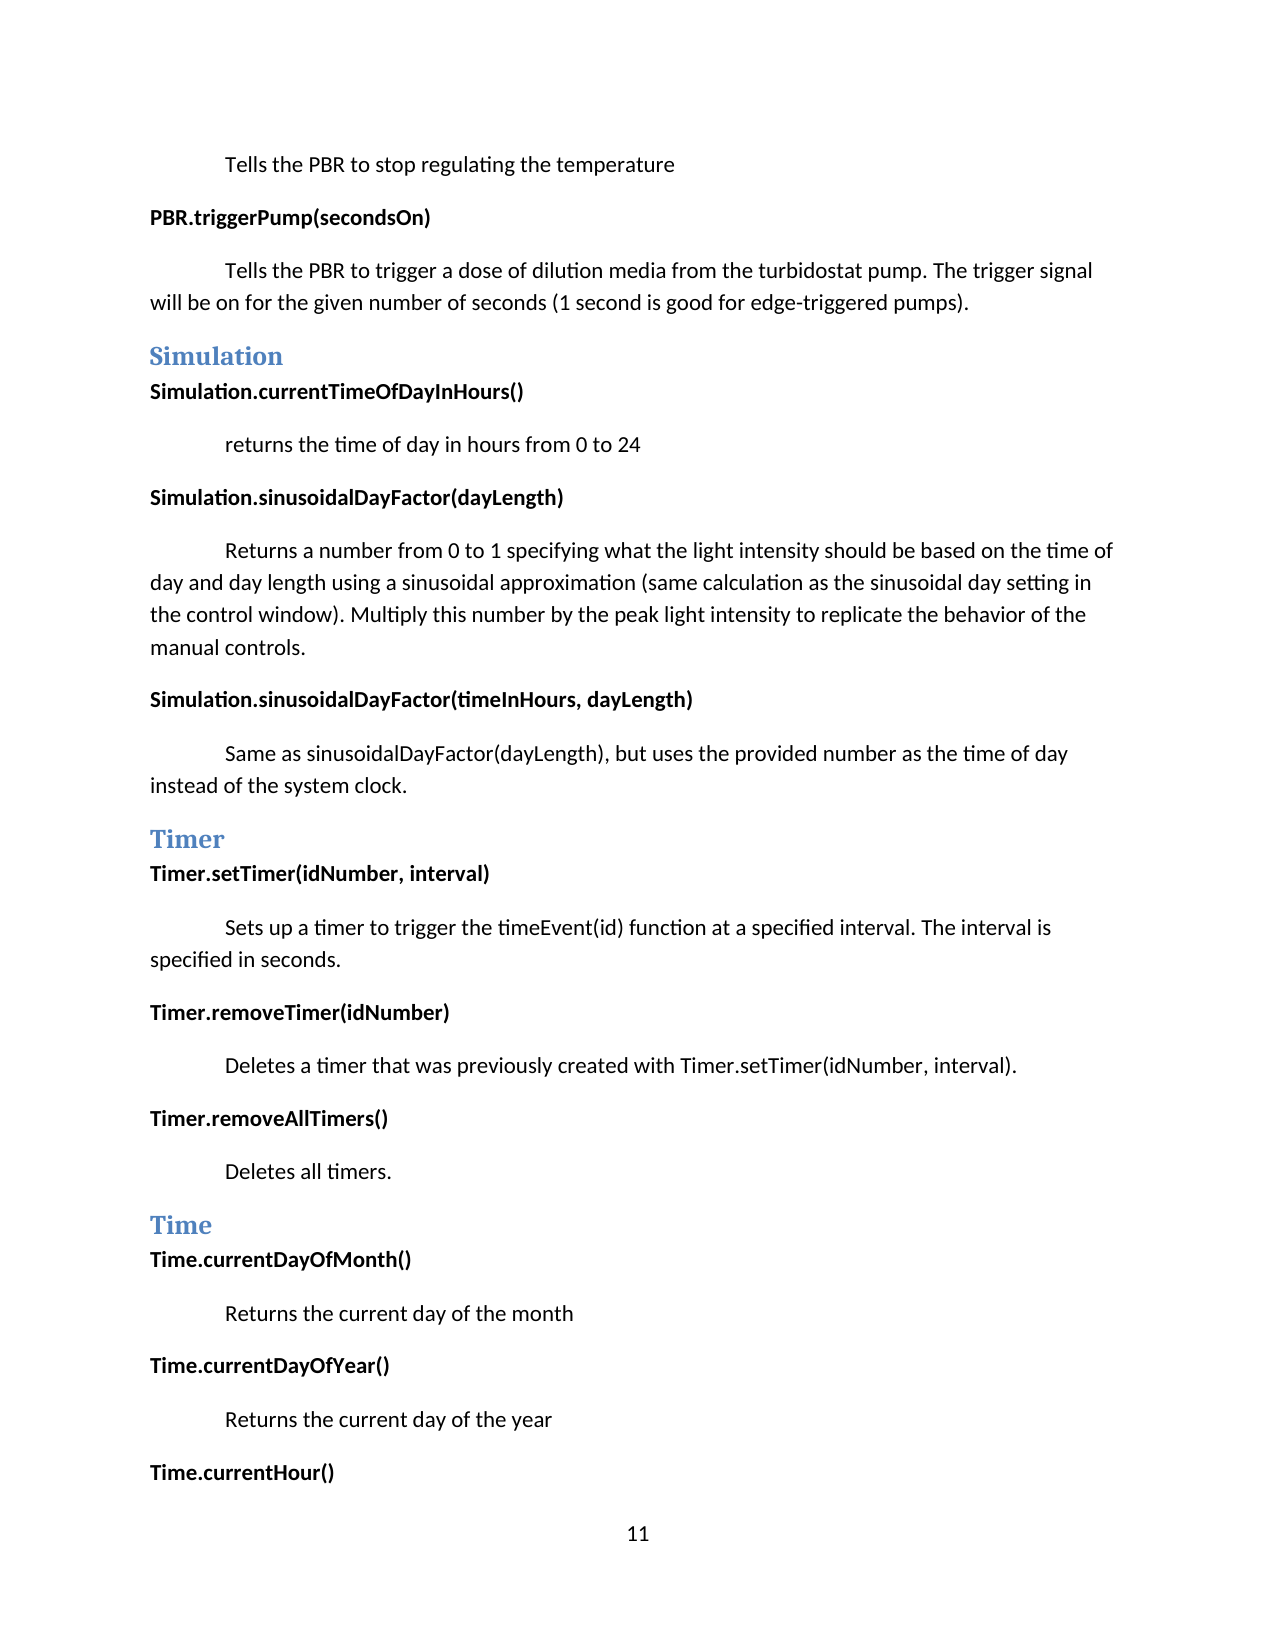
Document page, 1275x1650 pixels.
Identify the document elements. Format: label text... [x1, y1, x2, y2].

text Tells the PBR to stop regulating the temperature [150, 150, 1125, 178]
subtitle Simulation [150, 341, 1125, 372]
text Tells the PBR to trigger a dose of dilution media from the turbidostat pump. The trigger signal will be on for the given number of seconds (1 second is good for edge-triggered pumps). [150, 256, 1125, 316]
text returns the time of day in hours from 0 to 24 [150, 430, 1125, 458]
text Simulation.sinusoidalDayFactor(dayLength) [150, 483, 1125, 511]
text Timer.removeAllTimers() [150, 1104, 1125, 1132]
text Returns the current day of the year [150, 1405, 1125, 1433]
text Returns a number from 0 to 1 specifying what the light intensity should be based on the time of day and day length using a sinusoidal approximation (same calculation as the sinusoidal day setting in the control window). Multiply this number by the peak light intensity to replicate the behavior of the manual controls. [150, 536, 1125, 661]
text PBR.triggerPump(secondsOn) [150, 203, 1125, 231]
text Timer.setTimer(idNumber, interval) [150, 859, 1125, 888]
text Deletes all timers. [150, 1157, 1125, 1185]
text Same as sinusoidalDayFactor(dayLength), but uses the provided number as the time of day instead of the system clock. [150, 739, 1125, 799]
text Time.currentHour() [150, 1458, 1125, 1486]
text Time.currentDayOfYear() [150, 1352, 1125, 1380]
text Time.currentDayOfMonth() [150, 1246, 1125, 1274]
text Timer.removeTimer(idNumber) [150, 998, 1125, 1026]
text Simulation.currentTimeOfDayInHours() [150, 377, 1125, 405]
text Returns the current day of the month [150, 1299, 1125, 1327]
text Sets up a timer to trigger the timeEvent(id) function at a specified interval. The interval is specified in seconds. [150, 913, 1125, 973]
text Simulation.sinusoidalDayFactor(timeInHours, dayLength) [150, 686, 1125, 714]
subtitle Timer [150, 824, 1125, 855]
text Deletes a timer that was previously created with Timer.setTimer(idNumber, interval). [150, 1051, 1125, 1079]
subtitle Time [150, 1210, 1125, 1241]
